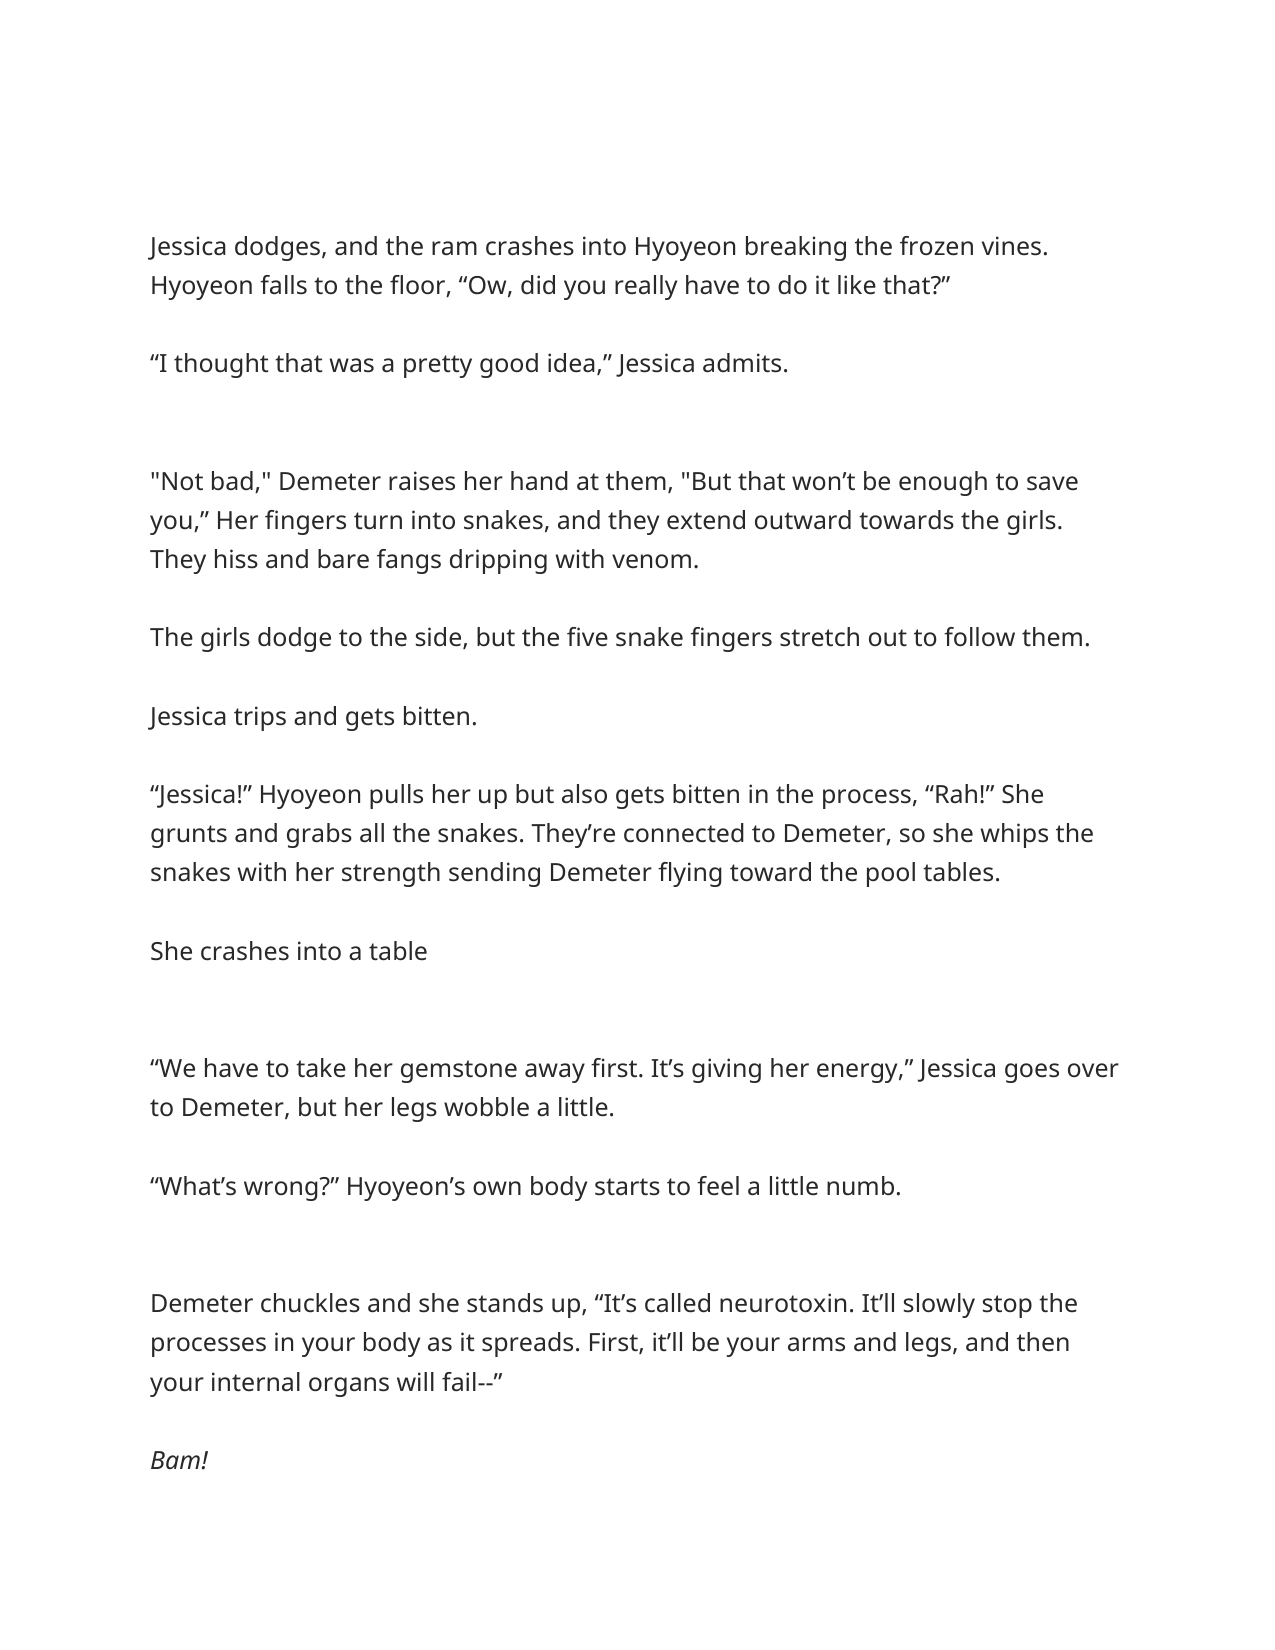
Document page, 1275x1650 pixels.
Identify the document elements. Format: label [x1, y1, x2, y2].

text [150, 150, 1125, 1477]
